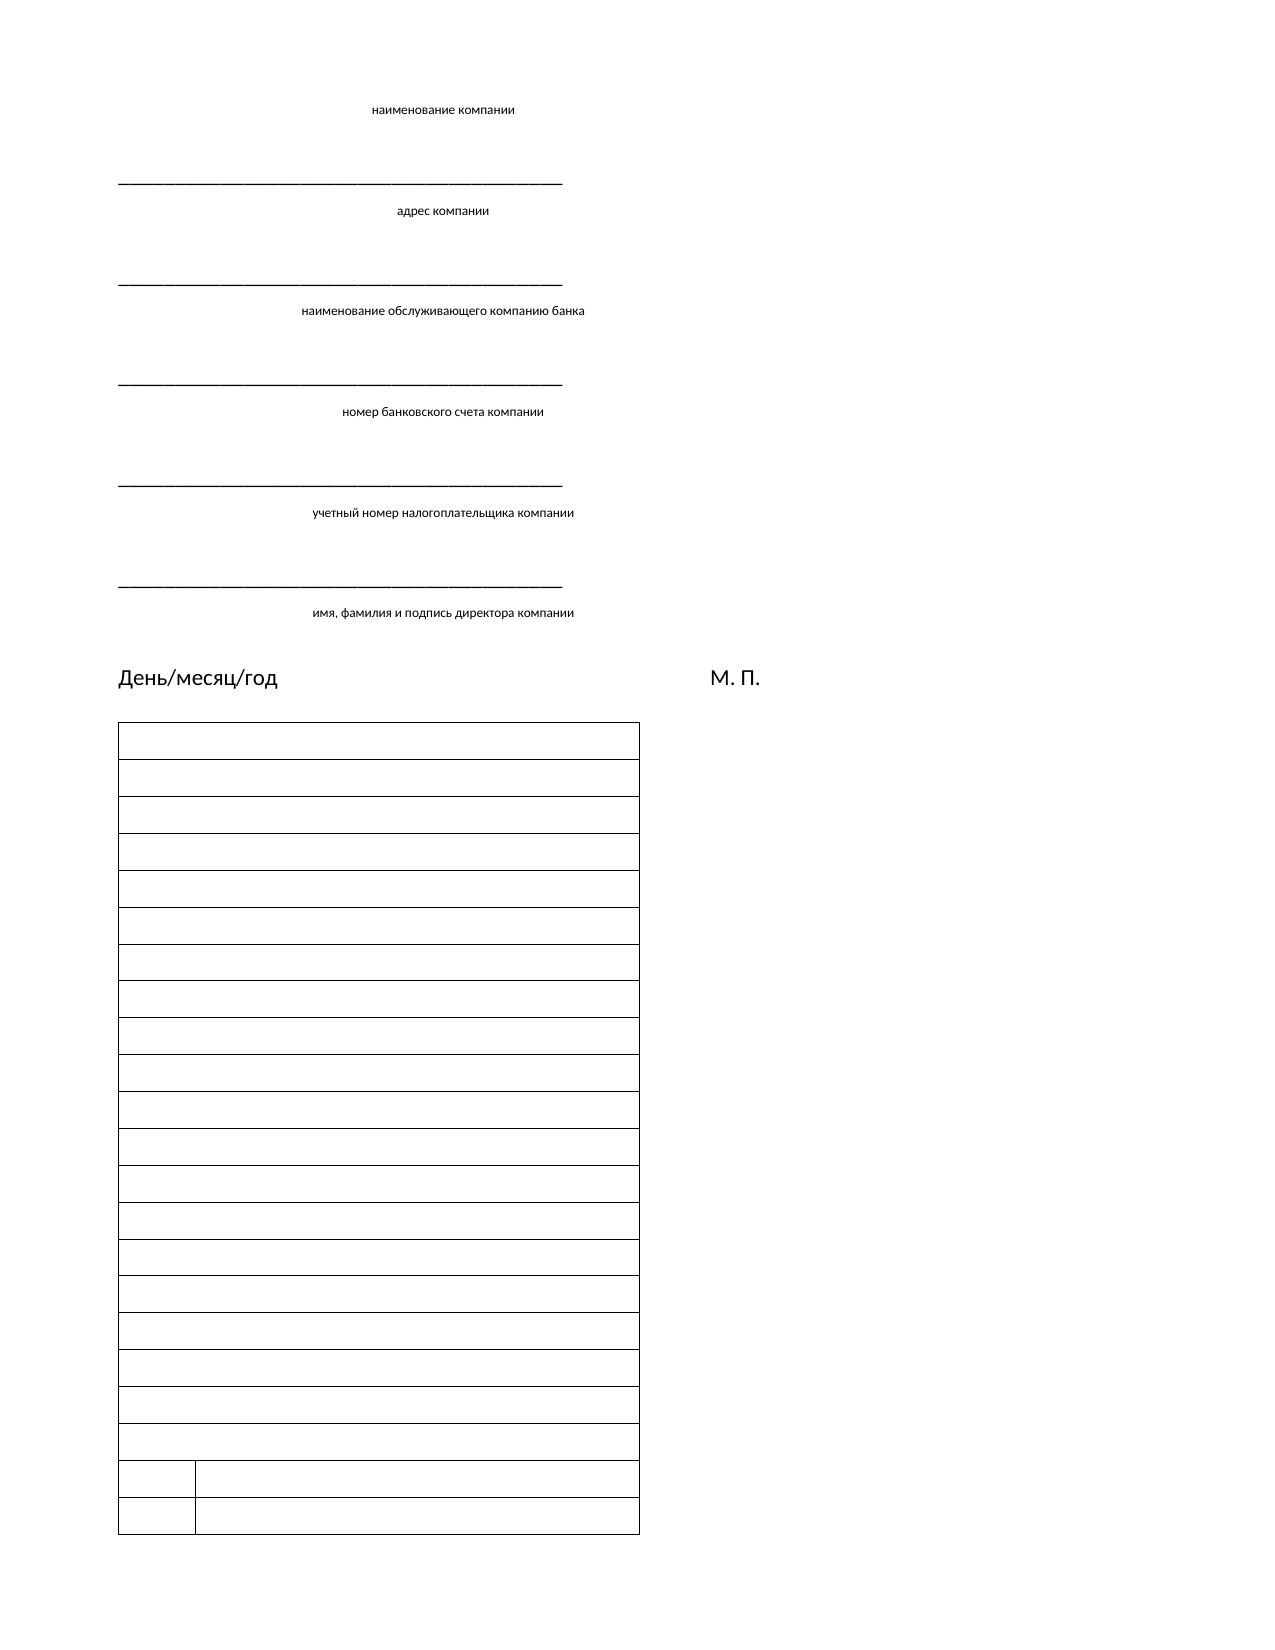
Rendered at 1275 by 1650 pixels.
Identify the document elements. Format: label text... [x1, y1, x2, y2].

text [118, 160, 1211, 188]
text День/месяц/год М. П. [118, 663, 1211, 692]
text _______________________________________ [118, 261, 1211, 289]
text номер банковского счета компании [118, 404, 768, 432]
text имя, фамилия и подпись директора компании [118, 605, 768, 633]
text учетный номер налогоплательщика компании [118, 504, 768, 532]
text _______________________________________ [118, 462, 1211, 490]
text наименование обслуживающего компанию банка [118, 303, 768, 331]
text _______________________________________ [118, 362, 1211, 390]
text _______________________________________ [118, 563, 1211, 591]
text наименование компании [118, 102, 768, 130]
text адрес компании [118, 202, 768, 230]
